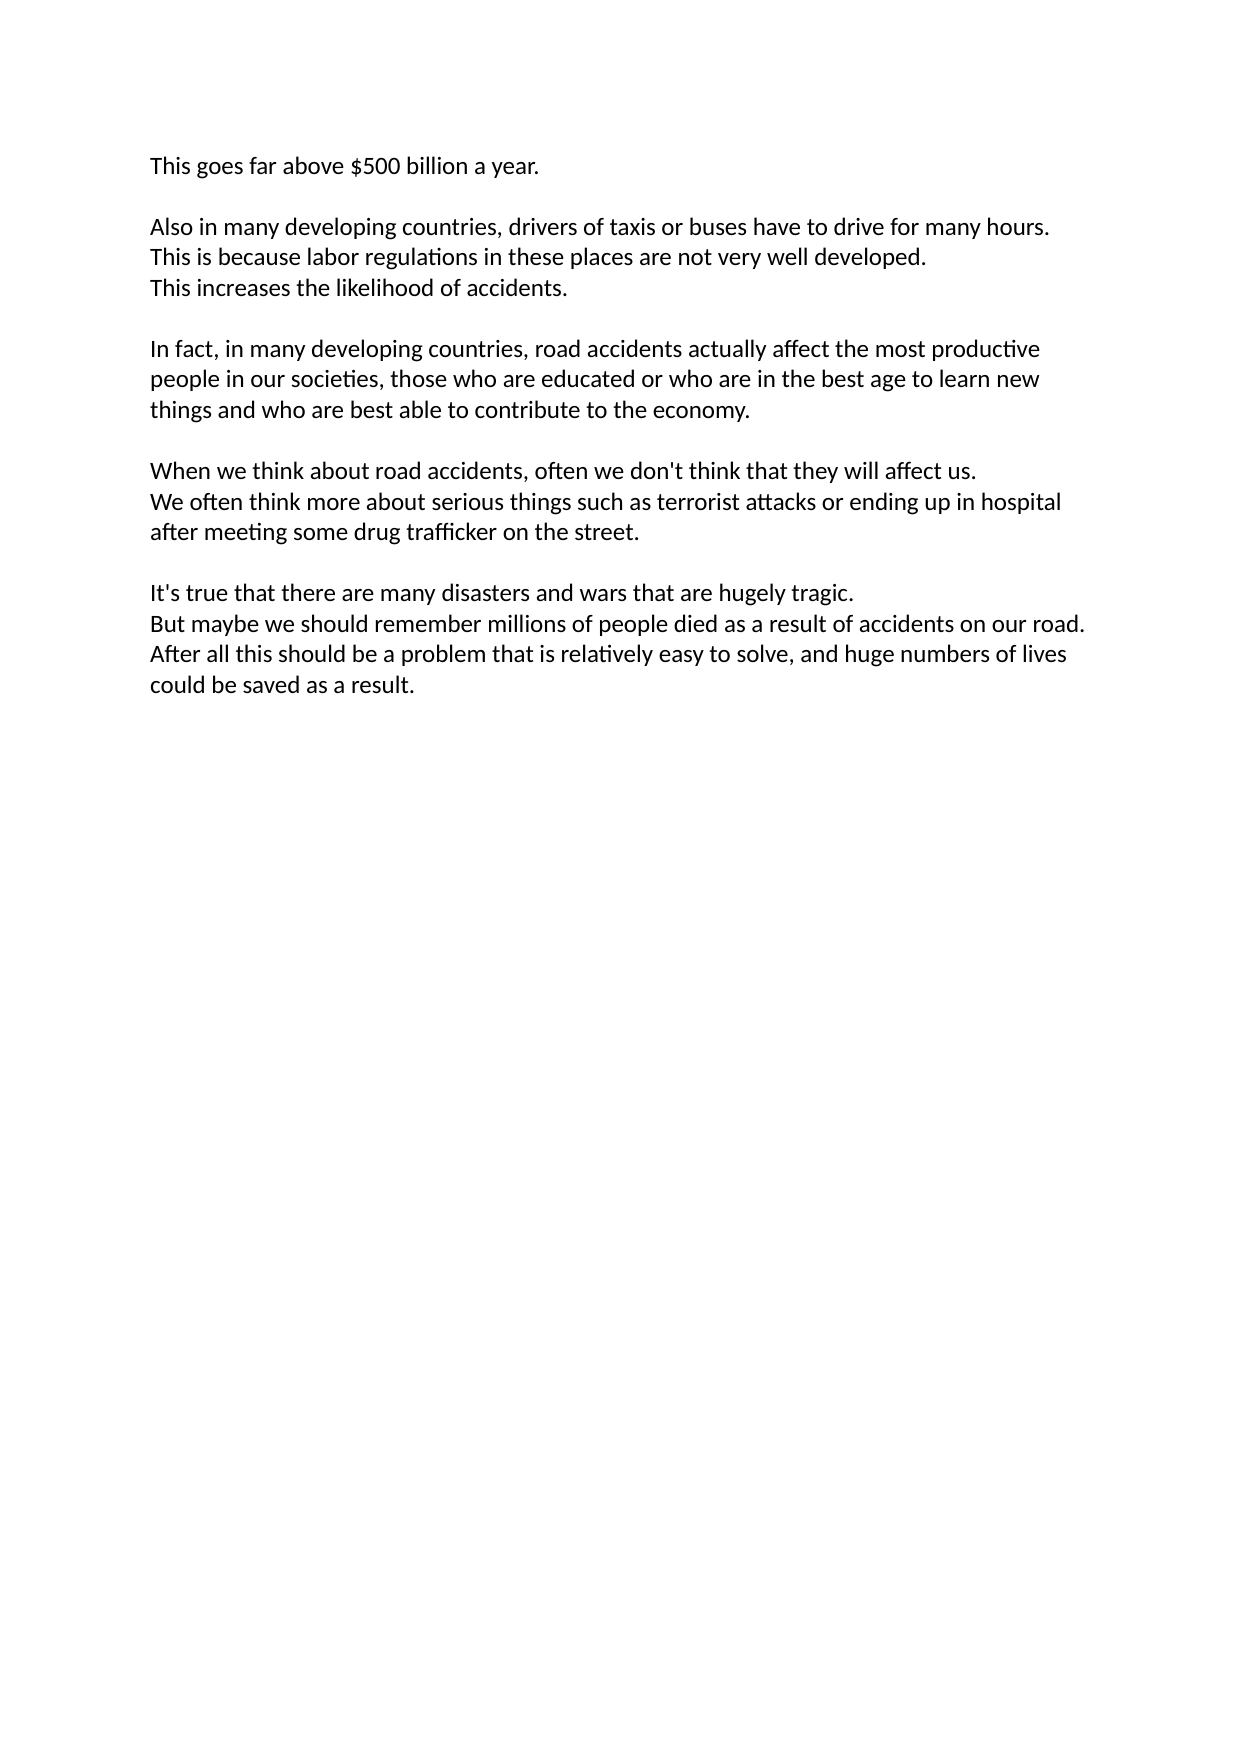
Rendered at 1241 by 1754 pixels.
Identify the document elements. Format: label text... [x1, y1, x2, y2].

text It's true that there are many disasters and wars that are hugely tragic. [150, 577, 1090, 608]
text After all this should be a problem that is relatively easy to solve, and huge numbers of lives could be saved as a result. [150, 638, 1090, 699]
text This goes far above $500 billion a year. [150, 150, 1090, 181]
text Also in many developing countries, drivers of taxis or buses have to drive for many hours. [150, 211, 1090, 242]
text This is because labor regulations in these places are not very well developed. [150, 242, 1090, 272]
text When we think about road accidents, often we don't think that they will affect us. [150, 455, 1090, 486]
text This increases the likelihood of accidents. [150, 272, 1090, 303]
text We often think more about serious things such as terrorist attacks or ending up in hospital after meeting some drug trafficker on the street. [150, 486, 1090, 547]
text But maybe we should remember millions of people died as a result of accidents on our road. [150, 608, 1090, 638]
text In fact, in many developing countries, road accidents actually affect the most productive people in our societies, those who are educated or who are in the best age to learn new things and who are best able to contribute to the economy. [150, 333, 1090, 425]
